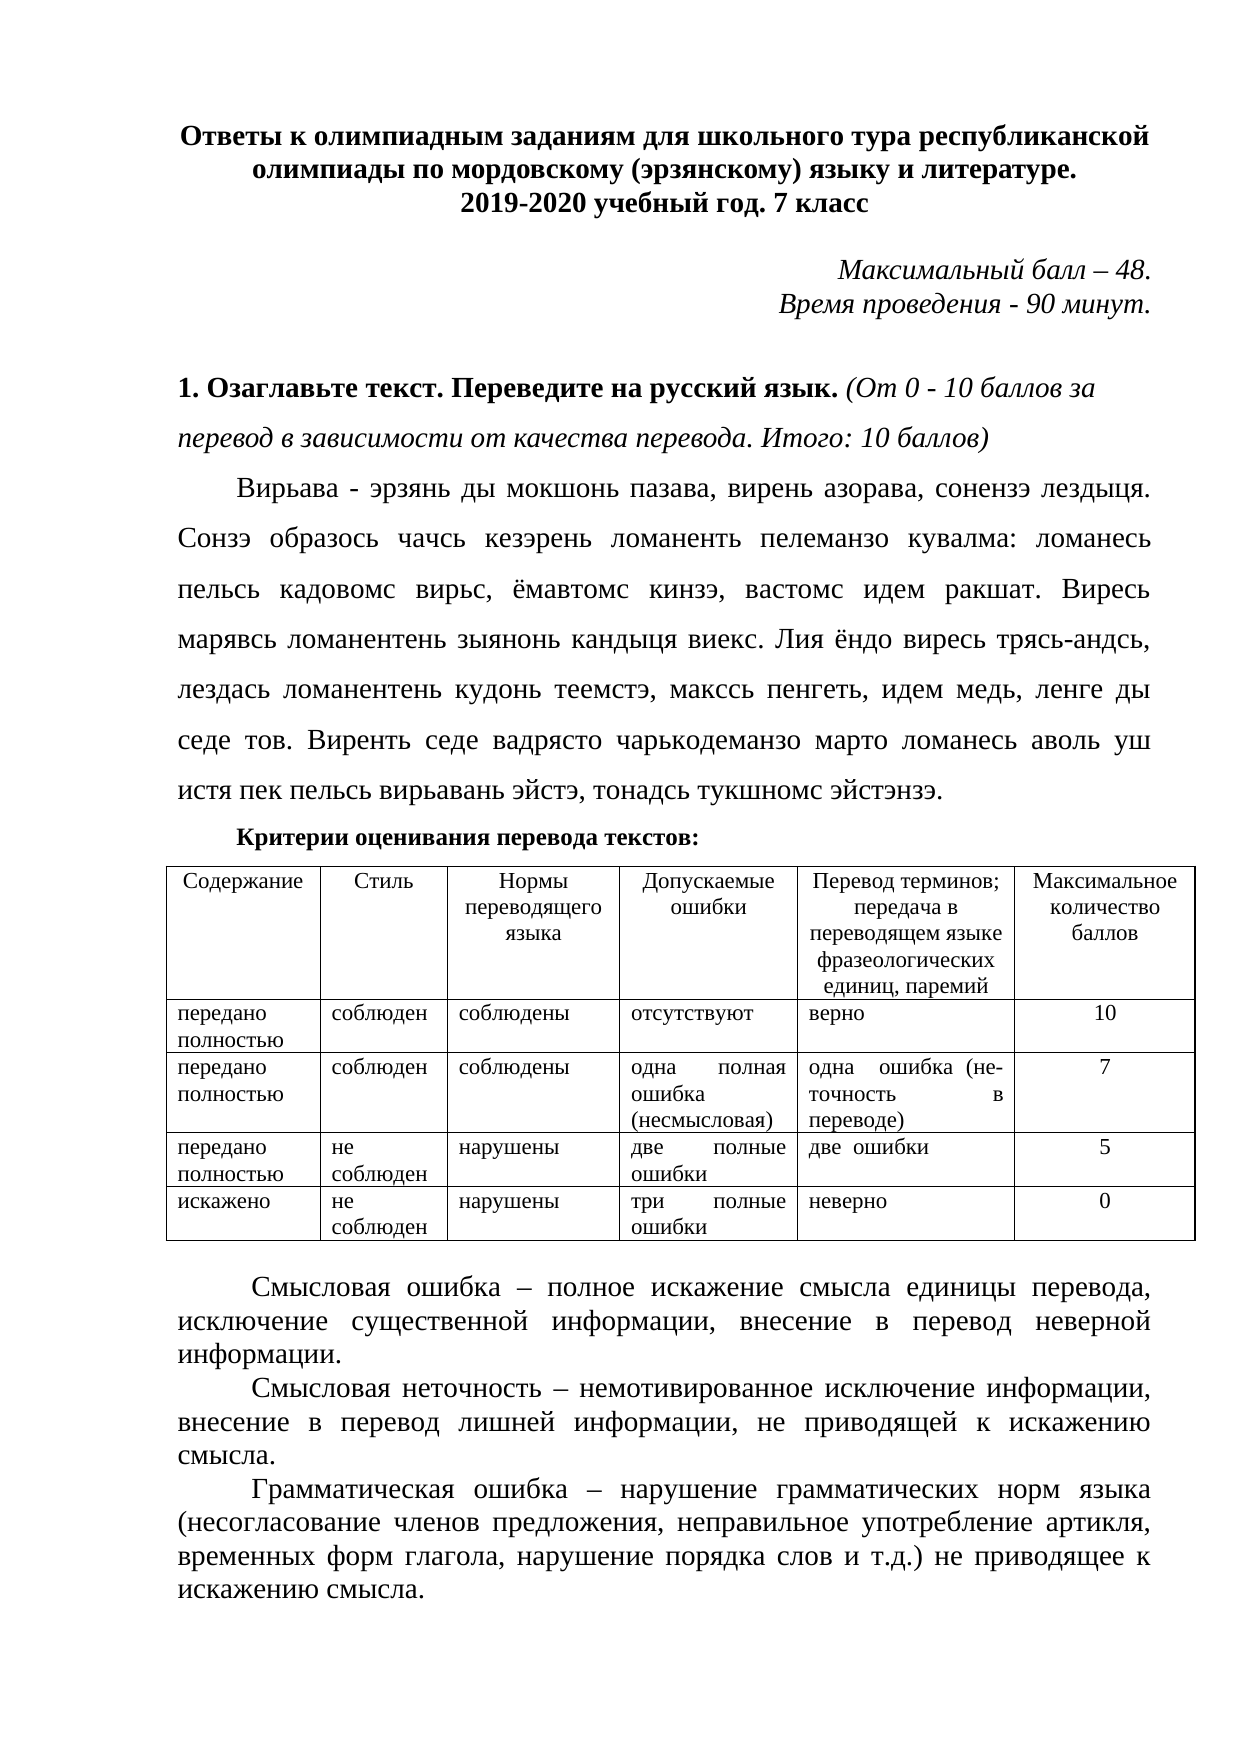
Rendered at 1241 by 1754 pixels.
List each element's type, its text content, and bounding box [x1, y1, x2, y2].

table_cell нарушены [448, 1133, 619, 1186]
text Смысловая ошибка – полное искажение смысла единицы перевода, исключение существенной информации, внесение в перевод неверной информации. [177, 1269, 1152, 1370]
table_cell 0 [1015, 1187, 1194, 1240]
table_cell две ошибки [798, 1133, 1014, 1186]
table_cell неверно [798, 1187, 1014, 1240]
text Максимальный балл – 48. [177, 252, 1152, 286]
table_header Нормы переводящего языка [448, 867, 619, 998]
table_cell соблюден [321, 1000, 447, 1052]
table_cell нарушены [448, 1187, 619, 1240]
table_cell не соблюден [321, 1187, 447, 1240]
table_header Содержание [167, 867, 320, 998]
table_cell 7 [1015, 1053, 1194, 1132]
table_header Перевод терминов; передача в переводящем языке фразеологических единиц, паремий [798, 867, 1014, 998]
table_cell 10 [1015, 1000, 1194, 1052]
text 2019-2020 учебный год. 7 класс [177, 185, 1152, 219]
table_cell передано полностью [167, 1053, 320, 1132]
text Вирьава - эрзянь ды мокшонь пазава, вирень азорава, сонензэ лездыця. Сонзэ образось чачсь кезэрень ломаненть пелеманзо кувалма: ломанесь пельсь кадовомс вирьс, ёмавтомс кинзэ, вастомс идем ракшат. Виресь марявсь ломанентень зыянонь кандыця виекс. Лия ёндо виресь трясь-андсь, лездась ломанентень кудонь теемстэ, макссь пенгеть, идем медь, ленге ды седе тов. Виренть седе вадрясто чарькодеманзо марто ломанесь аволь уш истя пек пельсь вирьавань эйстэ, тонадсь тукшномс эйстэнзэ. [177, 470, 1152, 806]
table_cell соблюдены [448, 1000, 619, 1052]
table_header Стиль [321, 867, 447, 998]
table_cell одна полная ошибка (несмысловая) [620, 1053, 797, 1132]
table_cell передано полностью [167, 1133, 320, 1186]
text 1. Озаглавьте текст. Переведите на русский язык. (От 0 - 10 баллов за перевод в зависимости от качества перевода. Итого: 10 баллов) [177, 370, 1152, 453]
table_cell 5 [1015, 1133, 1194, 1186]
table_cell одна ошибка (не- точность в переводе) [798, 1053, 1014, 1132]
table_cell передано полностью [167, 1000, 320, 1052]
text Ответы к олимпиадным заданиям для школьного тура республиканской олимпиады по мордовскому (эрзянскому) языку и литературе. [177, 118, 1152, 185]
table_cell не соблюден [321, 1133, 447, 1186]
table_cell соблюден [321, 1053, 447, 1132]
table_cell искажено [167, 1187, 320, 1240]
table_cell три полные ошибки [620, 1187, 797, 1240]
text Смысловая неточность – немотивированное исключение информации, внесение в перевод лишней информации, не приводящей к искажению смысла. [177, 1370, 1152, 1471]
text Критерии оценивания перевода текстов: [236, 822, 1152, 851]
text Грамматическая ошибка – нарушение грамматических норм языка (несогласование членов предложения, неправильное употребление артикля, временных форм глагола, нарушение порядка слов и т.д.) не приводящее к искажению смысла. [177, 1471, 1152, 1605]
table_cell отсутствуют [620, 1000, 797, 1052]
table_header Допускаемые ошибки [620, 867, 797, 998]
text Время проведения - 90 минут. [177, 286, 1152, 319]
table_cell две полные ошибки [620, 1133, 797, 1186]
table_cell соблюдены [448, 1053, 619, 1132]
table_header Максимальное количество баллов [1015, 867, 1194, 998]
table_cell верно [798, 1000, 1014, 1052]
